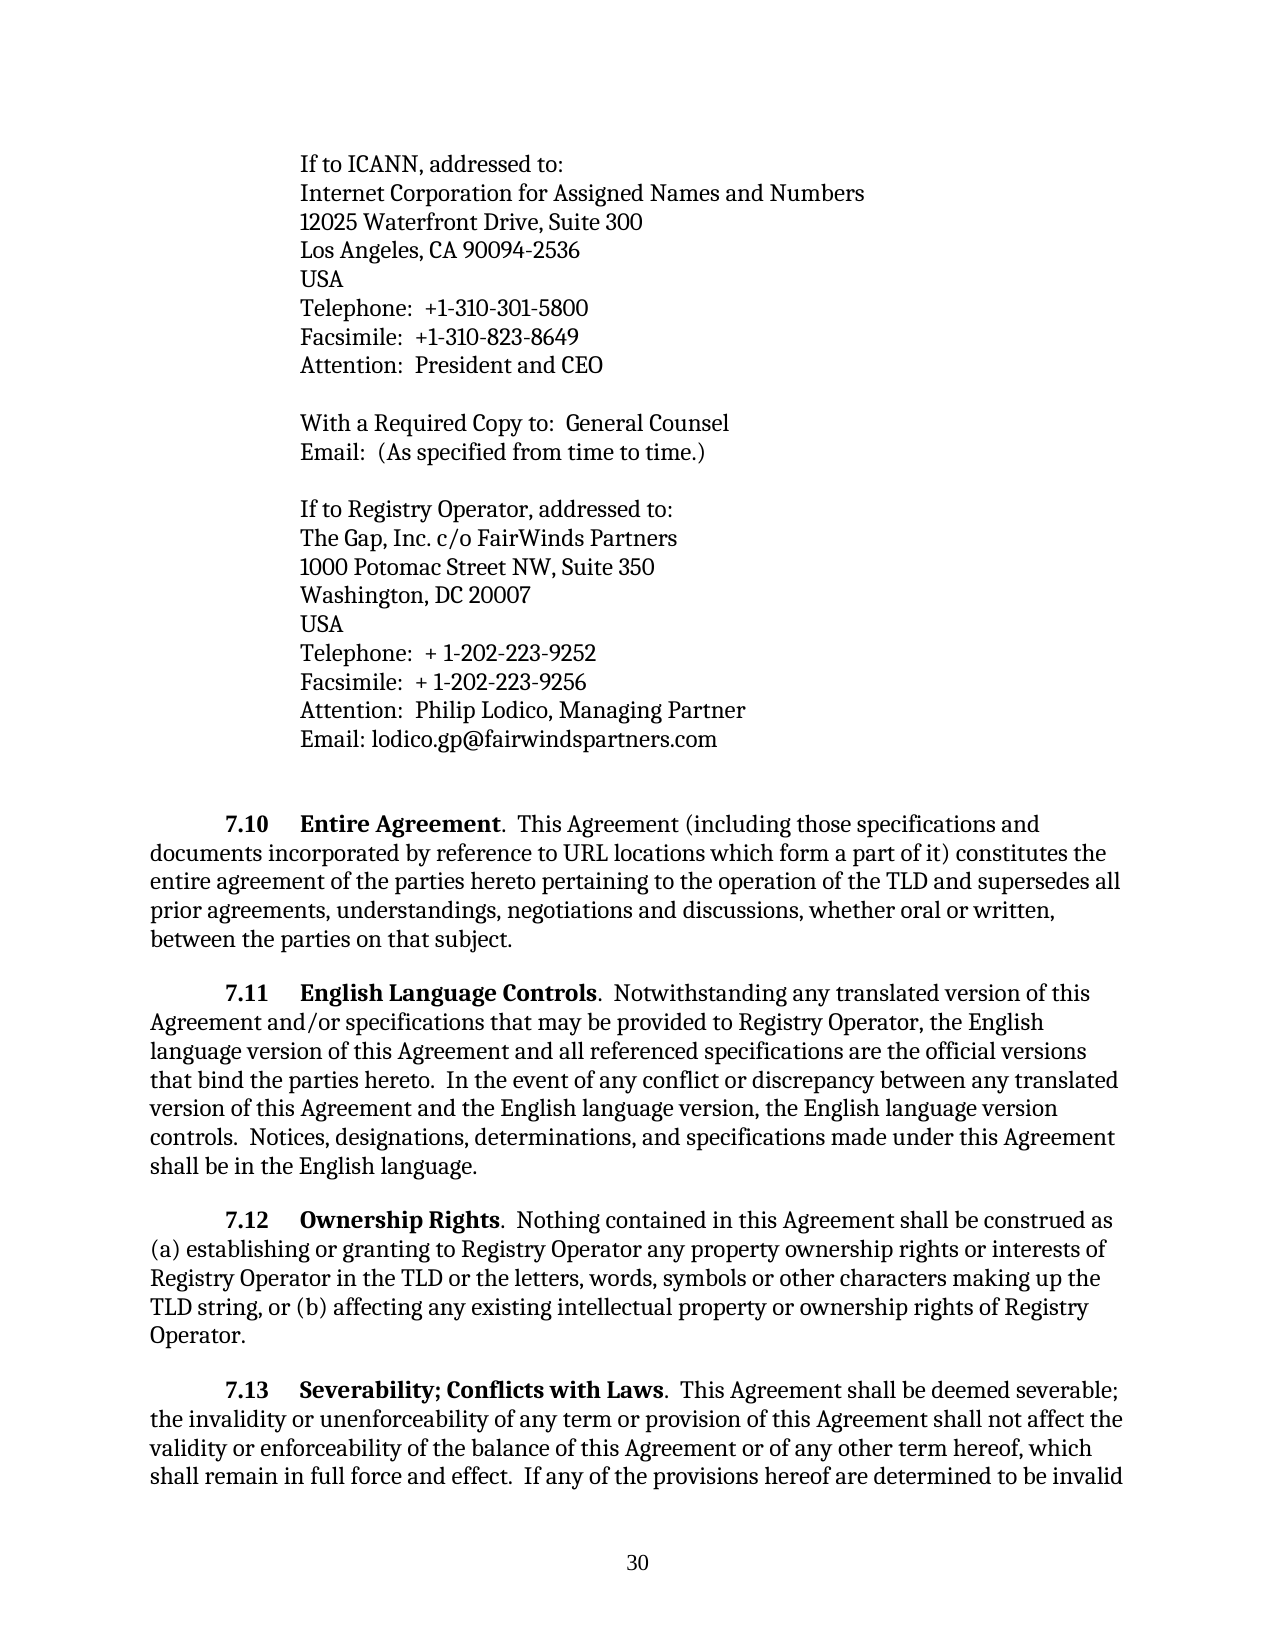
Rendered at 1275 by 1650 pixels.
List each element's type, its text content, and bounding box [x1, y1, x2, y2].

text English Language Controls. Notwithstanding any translated version of this Agreement and/or specifications that may be provided to Registry Operator, the English language version of this Agreement and all referenced specifications are the official versions that bind the parties hereto. In the event of any conflict or discrepancy between any translated version of this Agreement and the English language version, the English language version controls. Notices, designations, determinations, and specifications made under this Agreement shall be in the English language. [150, 978, 1125, 1181]
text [150, 1375, 1125, 1491]
text If to ICANN, addressed to: Internet Corporation for Assigned Names and Numbers 12025 Waterfront Drive, Suite 300 Los Angeles, CA 90094-2536 [300, 150, 1125, 265]
text Telephone: + 1-202-223-9252 [300, 639, 1125, 667]
text Attention: Philip Lodico, Managing Partner [300, 696, 1125, 725]
text Washington, DC 20007 [300, 581, 1125, 610]
text Email: lodico.gp@fairwindspartners.com [300, 725, 1125, 754]
text USA [300, 610, 1125, 639]
text Entire Agreement. This Agreement (including those specifications and documents incorporated by reference to URL locations which form a part of it) constitutes the entire agreement of the parties hereto pertaining to the operation of the TLD and supersedes all prior agreements, understandings, negotiations and discussions, whether oral or written, between the parties on that subject. [150, 809, 1125, 953]
text Ownership Rights. Nothing contained in this Agreement shall be construed as (a) establishing or granting to Registry Operator any property ownership rights or interests of Registry Operator in the TLD or the letters, words, symbols or other characters making up the TLD string, or (b) affecting any existing intellectual property or ownership rights of Registry Operator. [150, 1206, 1125, 1350]
text USA Telephone: +1-310-301-5800 Facsimile: +1-310-823-8649 Attention: President and CEO With a Required Copy to: General Counsel Email: (As specified from time to time.) If to Registry Operator, addressed to: The Gap, Inc. c/o FairWinds Partners 1000 Potomac Street NW, Suite 350 [300, 265, 1125, 581]
text Facsimile: + 1-202-223-9256 [300, 667, 1125, 696]
